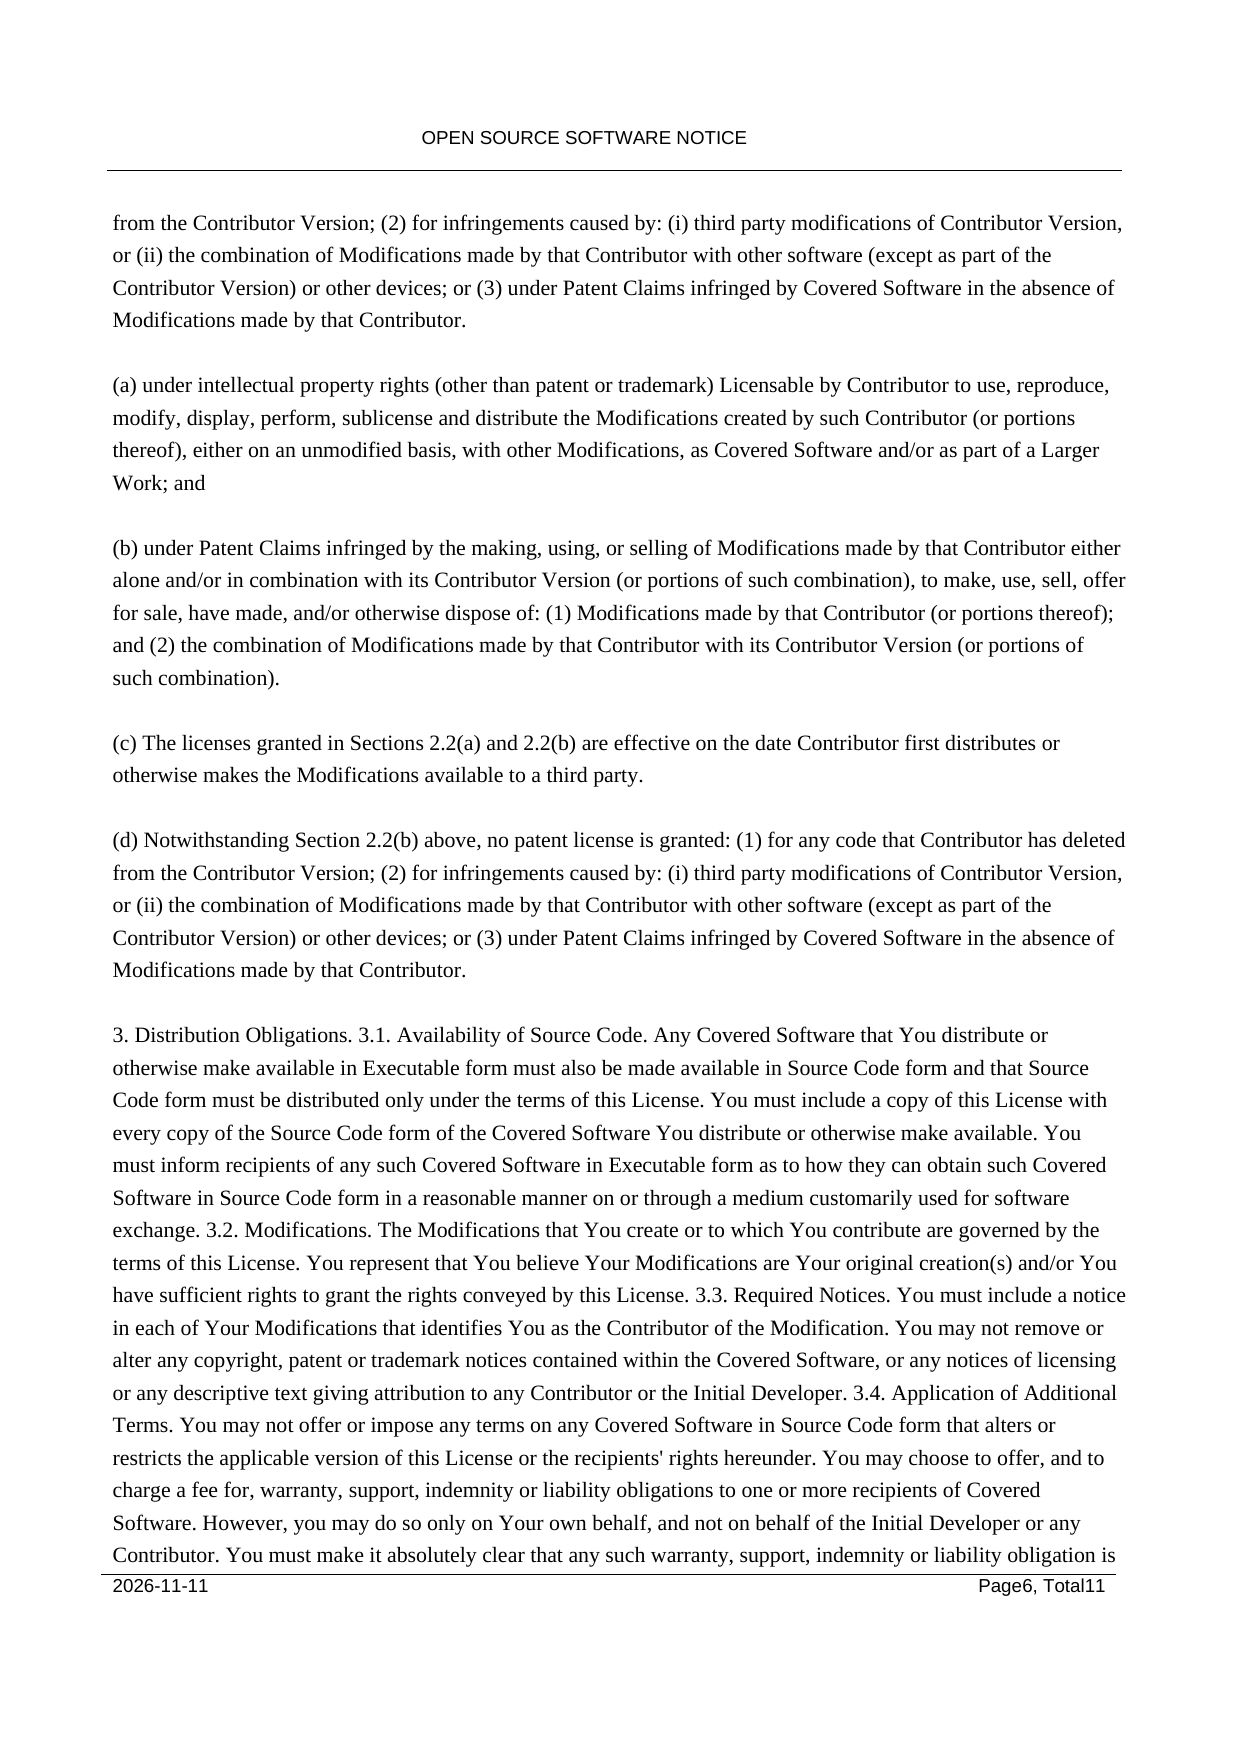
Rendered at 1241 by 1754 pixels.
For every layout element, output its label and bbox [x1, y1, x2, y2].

text [112, 206, 1128, 1571]
